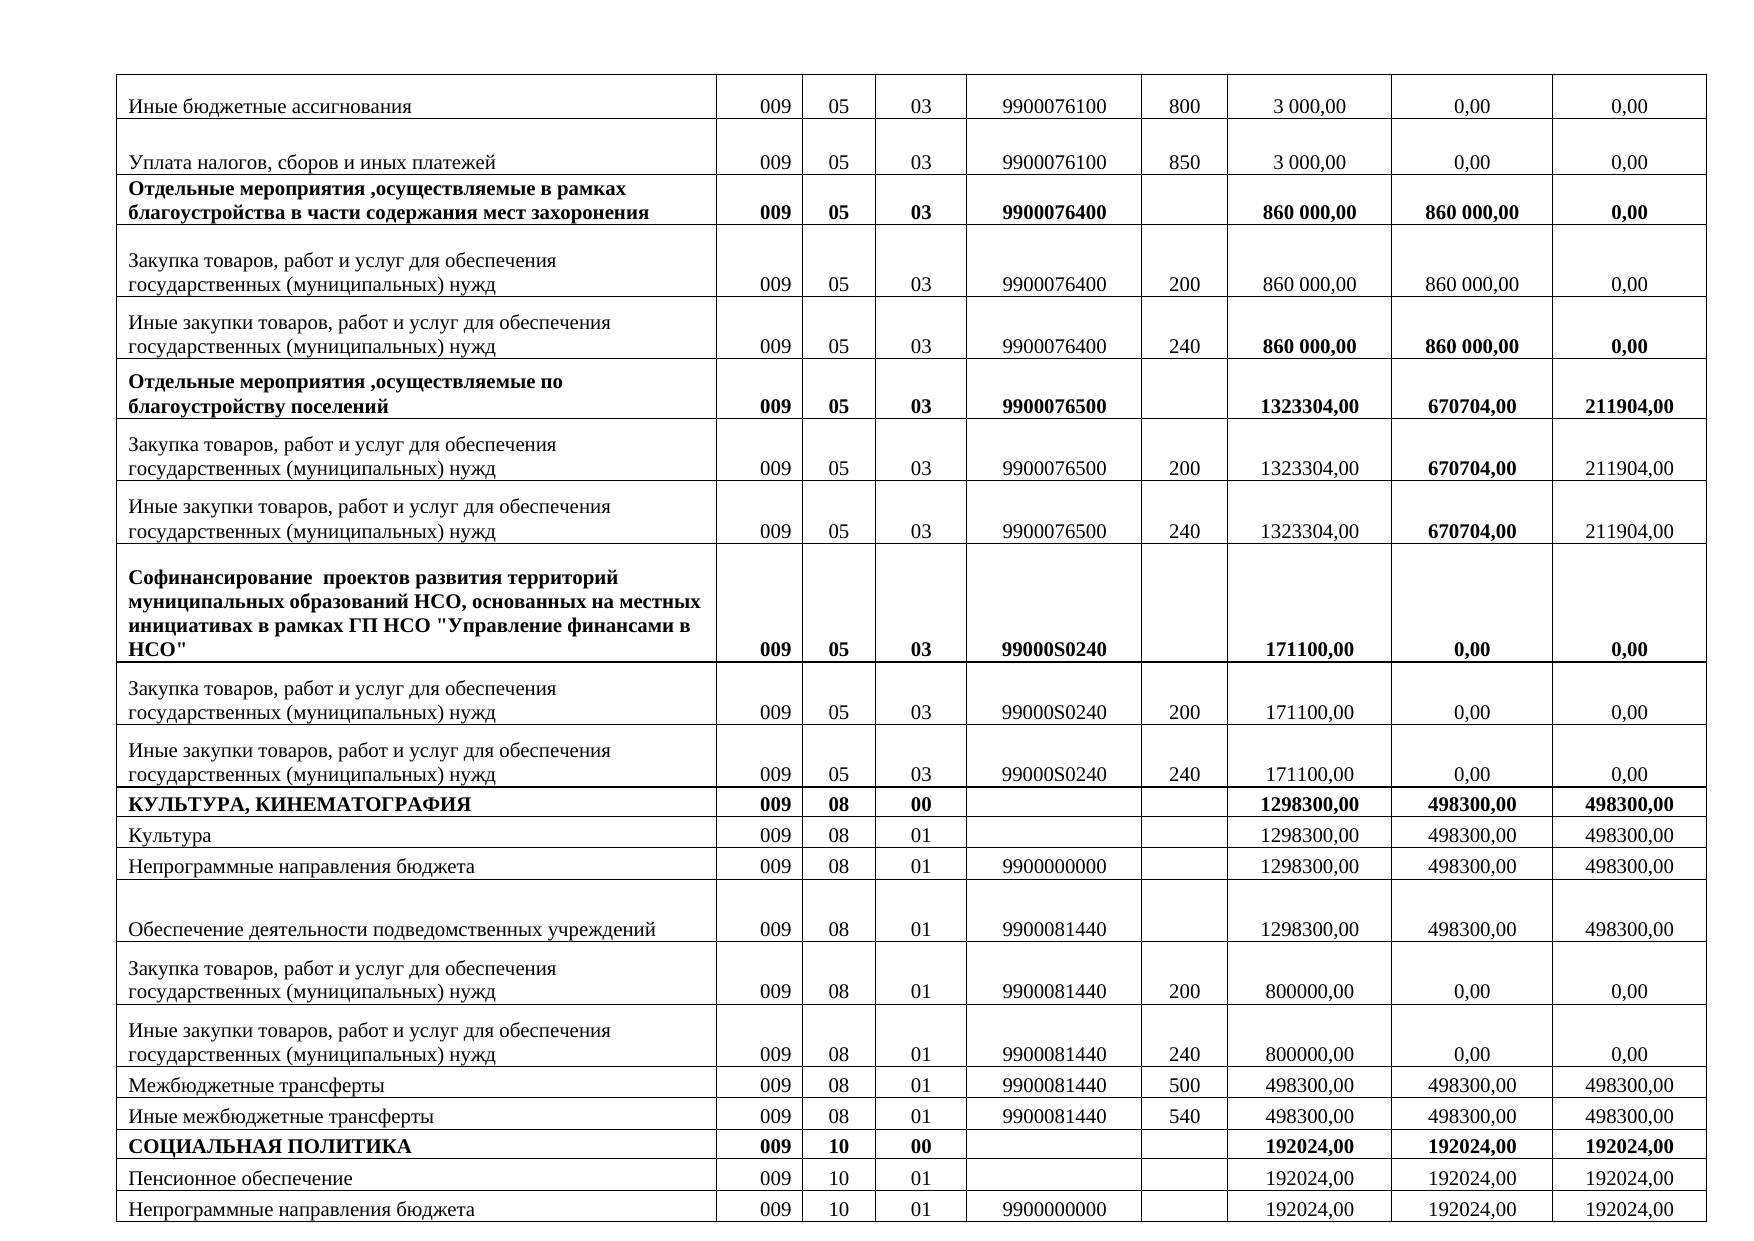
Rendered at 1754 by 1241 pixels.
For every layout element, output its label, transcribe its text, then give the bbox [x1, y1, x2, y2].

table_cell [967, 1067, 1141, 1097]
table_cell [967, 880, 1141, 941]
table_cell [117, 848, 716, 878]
table_cell 0,00 [1392, 75, 1552, 118]
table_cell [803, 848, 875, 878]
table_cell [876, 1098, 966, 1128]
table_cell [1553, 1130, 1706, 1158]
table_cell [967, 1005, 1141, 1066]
table_cell 009 [717, 75, 802, 118]
table_cell Иные закупки товаров, работ и услуг для обеспечения государственных (муниципальных) нужд [117, 481, 716, 543]
table_cell 240 [1142, 481, 1227, 543]
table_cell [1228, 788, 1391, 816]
table_cell 03 [876, 225, 966, 296]
table_cell 05 [803, 175, 875, 224]
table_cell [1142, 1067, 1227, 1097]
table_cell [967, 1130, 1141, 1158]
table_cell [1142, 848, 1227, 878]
table_cell 009 [717, 419, 802, 480]
table_cell 0,00 [1553, 663, 1706, 724]
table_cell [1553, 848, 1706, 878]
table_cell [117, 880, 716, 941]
table_cell 0,00 [1392, 663, 1552, 724]
table_cell 171100,00 [1228, 663, 1391, 724]
table_cell 3 000,00 [1228, 119, 1391, 174]
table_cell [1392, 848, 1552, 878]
table_cell 009 [717, 544, 802, 661]
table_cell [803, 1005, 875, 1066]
table_cell Иные закупки товаров, работ и услуг для обеспечения государственных (муниципальных) нужд [117, 725, 716, 786]
table_cell 05 [803, 297, 875, 358]
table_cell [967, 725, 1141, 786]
table_cell 03 [876, 75, 966, 118]
table_cell 009 [717, 481, 802, 543]
table_cell [1142, 544, 1227, 661]
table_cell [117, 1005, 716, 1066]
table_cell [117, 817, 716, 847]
table_cell 211904,00 [1553, 359, 1706, 418]
table_cell Закупка товаров, работ и услуг для обеспечения государственных (муниципальных) нужд [117, 225, 716, 296]
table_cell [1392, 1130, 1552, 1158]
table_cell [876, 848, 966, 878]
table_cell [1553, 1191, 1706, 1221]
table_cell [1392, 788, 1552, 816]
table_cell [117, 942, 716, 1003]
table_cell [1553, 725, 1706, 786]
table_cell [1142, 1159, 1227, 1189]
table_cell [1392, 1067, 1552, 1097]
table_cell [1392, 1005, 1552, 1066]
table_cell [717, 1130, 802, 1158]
table_cell 9900076100 [967, 119, 1141, 174]
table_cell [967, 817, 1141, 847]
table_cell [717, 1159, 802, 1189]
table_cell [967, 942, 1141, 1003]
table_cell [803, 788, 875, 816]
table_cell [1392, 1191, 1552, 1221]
table_cell 9900076400 [967, 225, 1141, 296]
table_cell 99000S0240 [967, 544, 1141, 661]
table_cell 05 [803, 119, 875, 174]
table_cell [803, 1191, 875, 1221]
table_cell 05 [803, 481, 875, 543]
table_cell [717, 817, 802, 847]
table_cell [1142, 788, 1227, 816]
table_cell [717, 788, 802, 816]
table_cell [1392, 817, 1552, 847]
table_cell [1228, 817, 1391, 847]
table_cell 0,00 [1553, 297, 1706, 358]
table_cell 9900076100 [967, 75, 1141, 118]
table_cell 1323304,00 [1228, 481, 1391, 543]
table_cell 9900076500 [967, 419, 1141, 480]
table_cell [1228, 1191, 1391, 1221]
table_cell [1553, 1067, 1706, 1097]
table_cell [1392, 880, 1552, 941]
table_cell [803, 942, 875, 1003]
table_cell 05 [803, 225, 875, 296]
table_cell 03 [876, 481, 966, 543]
table_cell 860 000,00 [1392, 297, 1552, 358]
table_cell Отдельные мероприятия ,осуществляемые по благоустройству поселений [117, 359, 716, 418]
table_cell 670704,00 [1392, 359, 1552, 418]
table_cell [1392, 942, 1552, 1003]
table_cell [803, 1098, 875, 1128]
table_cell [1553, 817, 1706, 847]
table_cell 171100,00 [1228, 544, 1391, 661]
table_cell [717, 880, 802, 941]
table_cell 009 [717, 359, 802, 418]
table_cell 670704,00 [1392, 419, 1552, 480]
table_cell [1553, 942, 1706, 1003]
table_cell Уплата налогов, сборов и иных платежей [117, 119, 716, 174]
table_cell Закупка товаров, работ и услуг для обеспечения государственных (муниципальных) нужд [117, 663, 716, 724]
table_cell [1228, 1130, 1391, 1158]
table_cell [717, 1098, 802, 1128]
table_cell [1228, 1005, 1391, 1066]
table_cell Отдельные мероприятия ,осуществляемые в рамках благоустройства в части содержания мест захоронения [117, 175, 716, 224]
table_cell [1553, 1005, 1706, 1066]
table_cell 0,00 [1553, 225, 1706, 296]
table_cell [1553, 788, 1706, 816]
table_cell [1142, 359, 1227, 418]
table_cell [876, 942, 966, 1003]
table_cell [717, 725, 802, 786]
table_cell Закупка товаров, работ и услуг для обеспечения государственных (муниципальных) нужд [117, 419, 716, 480]
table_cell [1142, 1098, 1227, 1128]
table_cell 05 [803, 663, 875, 724]
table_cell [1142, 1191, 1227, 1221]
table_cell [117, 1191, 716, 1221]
table_cell 200 [1142, 419, 1227, 480]
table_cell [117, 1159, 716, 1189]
table_cell 009 [717, 225, 802, 296]
table_cell 009 [717, 663, 802, 724]
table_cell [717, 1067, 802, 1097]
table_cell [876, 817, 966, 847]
table_cell 0,00 [1392, 119, 1552, 174]
table_cell 860 000,00 [1228, 297, 1391, 358]
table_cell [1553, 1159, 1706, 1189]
table_cell [1142, 175, 1227, 224]
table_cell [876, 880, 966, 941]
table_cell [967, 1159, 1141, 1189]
table_cell 03 [876, 359, 966, 418]
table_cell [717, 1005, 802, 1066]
table_cell 03 [876, 175, 966, 224]
table_cell 03 [876, 119, 966, 174]
table_cell 009 [717, 119, 802, 174]
table_cell 0,00 [1553, 544, 1706, 661]
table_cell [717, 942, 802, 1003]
table_cell 1323304,00 [1228, 359, 1391, 418]
table_cell 800 [1142, 75, 1227, 118]
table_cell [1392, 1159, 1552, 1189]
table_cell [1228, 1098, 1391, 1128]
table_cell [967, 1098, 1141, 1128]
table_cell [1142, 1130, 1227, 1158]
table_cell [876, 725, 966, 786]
table_cell 860 000,00 [1228, 175, 1391, 224]
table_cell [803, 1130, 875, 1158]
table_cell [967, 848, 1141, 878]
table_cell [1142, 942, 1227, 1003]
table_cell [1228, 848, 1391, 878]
table_cell Иные бюджетные ассигнования [117, 75, 716, 118]
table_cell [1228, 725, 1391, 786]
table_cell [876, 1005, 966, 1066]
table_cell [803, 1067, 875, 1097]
table_cell 0,00 [1392, 544, 1552, 661]
table_cell 9900076400 [967, 297, 1141, 358]
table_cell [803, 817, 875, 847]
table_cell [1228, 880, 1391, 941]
table_cell Иные закупки товаров, работ и услуг для обеспечения государственных (муниципальных) нужд [117, 297, 716, 358]
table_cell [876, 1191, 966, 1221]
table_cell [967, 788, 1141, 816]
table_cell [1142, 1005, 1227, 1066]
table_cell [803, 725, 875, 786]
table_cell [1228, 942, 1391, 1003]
table_cell 03 [876, 297, 966, 358]
table_cell 009 [717, 297, 802, 358]
table_cell 200 [1142, 663, 1227, 724]
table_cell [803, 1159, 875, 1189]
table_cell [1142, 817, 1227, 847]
table_cell 211904,00 [1553, 419, 1706, 480]
table_cell 240 [1142, 297, 1227, 358]
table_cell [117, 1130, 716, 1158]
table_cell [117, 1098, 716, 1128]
table_cell 3 000,00 [1228, 75, 1391, 118]
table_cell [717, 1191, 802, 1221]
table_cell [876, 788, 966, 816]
table_cell 200 [1142, 225, 1227, 296]
table_cell 03 [876, 663, 966, 724]
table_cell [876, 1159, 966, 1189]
table_cell 860 000,00 [1392, 225, 1552, 296]
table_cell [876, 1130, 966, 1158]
table_cell 850 [1142, 119, 1227, 174]
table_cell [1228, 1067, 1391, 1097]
table_cell 9900076400 [967, 175, 1141, 224]
table_cell 860 000,00 [1392, 175, 1552, 224]
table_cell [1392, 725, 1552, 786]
table_cell 211904,00 [1553, 481, 1706, 543]
table_cell 009 [717, 175, 802, 224]
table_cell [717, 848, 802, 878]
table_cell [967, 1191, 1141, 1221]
table_cell 670704,00 [1392, 481, 1552, 543]
table_cell 05 [803, 419, 875, 480]
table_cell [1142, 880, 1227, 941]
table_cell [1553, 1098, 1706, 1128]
table_cell 05 [803, 75, 875, 118]
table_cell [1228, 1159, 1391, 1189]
table_cell 05 [803, 544, 875, 661]
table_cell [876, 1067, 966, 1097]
table_cell 1323304,00 [1228, 419, 1391, 480]
table_cell 0,00 [1553, 119, 1706, 174]
table_cell 03 [876, 419, 966, 480]
table_cell 0,00 [1553, 175, 1706, 224]
table_cell 99000S0240 [967, 663, 1141, 724]
table_cell 05 [803, 359, 875, 418]
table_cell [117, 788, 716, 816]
table_cell 0,00 [1553, 75, 1706, 118]
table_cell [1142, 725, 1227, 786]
table_cell 03 [876, 544, 966, 661]
table_cell 9900076500 [967, 481, 1141, 543]
table_cell 9900076500 [967, 359, 1141, 418]
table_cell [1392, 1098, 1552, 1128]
table_cell Софинансирование проектов развития территорий муниципальных образований НСО, основанных на местных инициативах в рамках ГП НСО "Управление финансами в НСО" [117, 544, 716, 661]
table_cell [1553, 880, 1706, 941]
table_cell 860 000,00 [1228, 225, 1391, 296]
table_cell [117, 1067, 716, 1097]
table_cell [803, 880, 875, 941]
